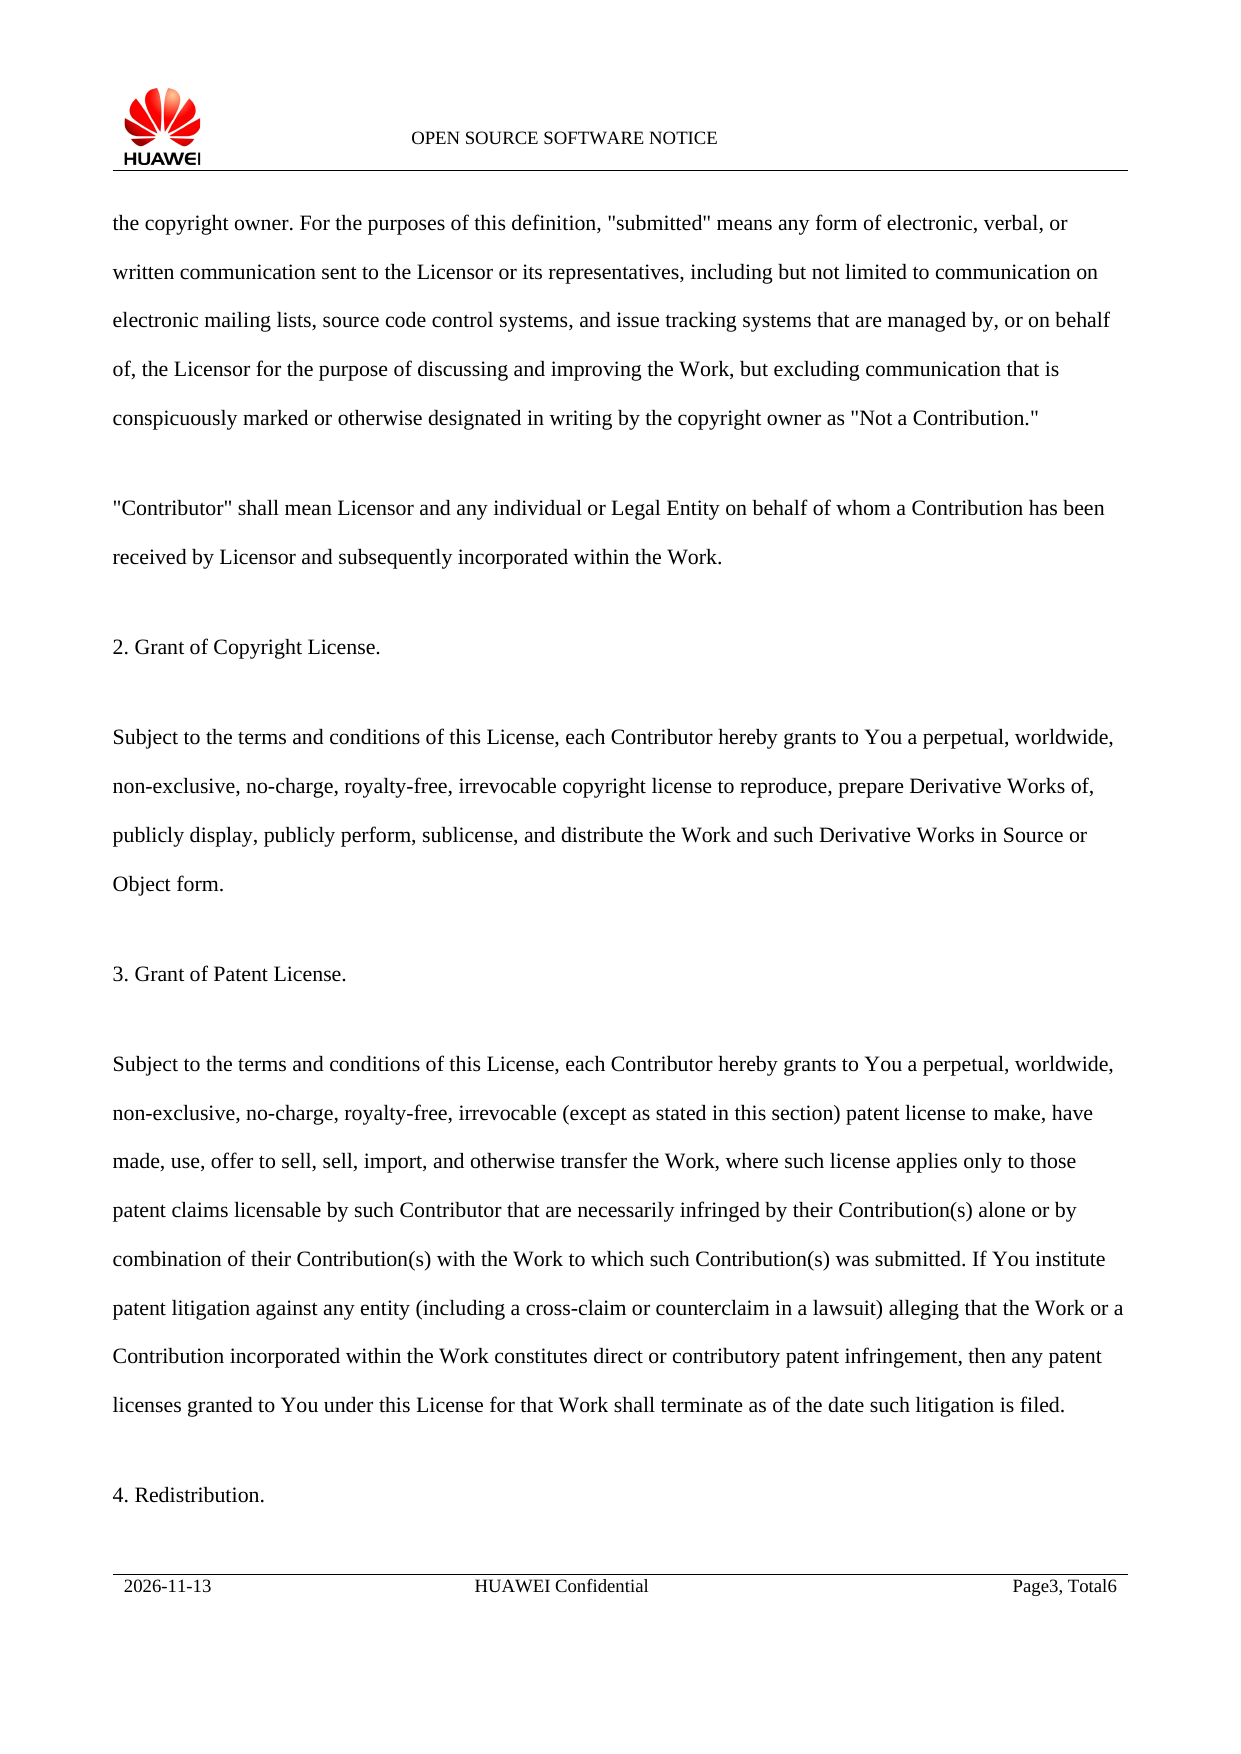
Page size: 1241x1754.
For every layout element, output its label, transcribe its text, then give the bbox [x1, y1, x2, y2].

text Subject to the terms and conditions of this License, each Contributor hereby grants to You a perpetual, worldwide, non-exclusive, no-charge, royalty-free, irrevocable copyright license to reproduce, prepare Derivative Works of, publicly display, publicly perform, sublicense, and distribute the Work and such Derivative Works in Source or Object form. [112, 721, 1128, 899]
text 4. Redistribution. [112, 1479, 1128, 1511]
text Subject to the terms and conditions of this License, each Contributor hereby grants to You a perpetual, worldwide, non-exclusive, no-charge, royalty-free, irrevocable (except as stated in this section) patent license to make, have made, use, offer to sell, sell, import, and otherwise transfer the Work, where such license applies only to those patent claims licensable by such Contributor that are necessarily infringed by their Contribution(s) alone or by combination of their Contribution(s) with the Work to which such Contribution(s) was submitted. If You institute patent litigation against any entity (including a cross-claim or counterclaim in a lawsuit) alleging that the Work or a Contribution incorporated within the Work constitutes direct or contributory patent infringement, then any patent licenses granted to You under this License for that Work shall terminate as of the date such litigation is filed. [112, 1047, 1128, 1421]
text "Contributor" shall mean Licensor and any individual or Legal Entity on behalf of whom a Contribution has been received by Licensor and subsequently incorporated within the Work. [112, 492, 1128, 573]
text 3. Grant of Patent License. [112, 957, 1128, 990]
picture [124, 88, 201, 165]
text 2. Grant of Copyright License. [112, 631, 1128, 663]
